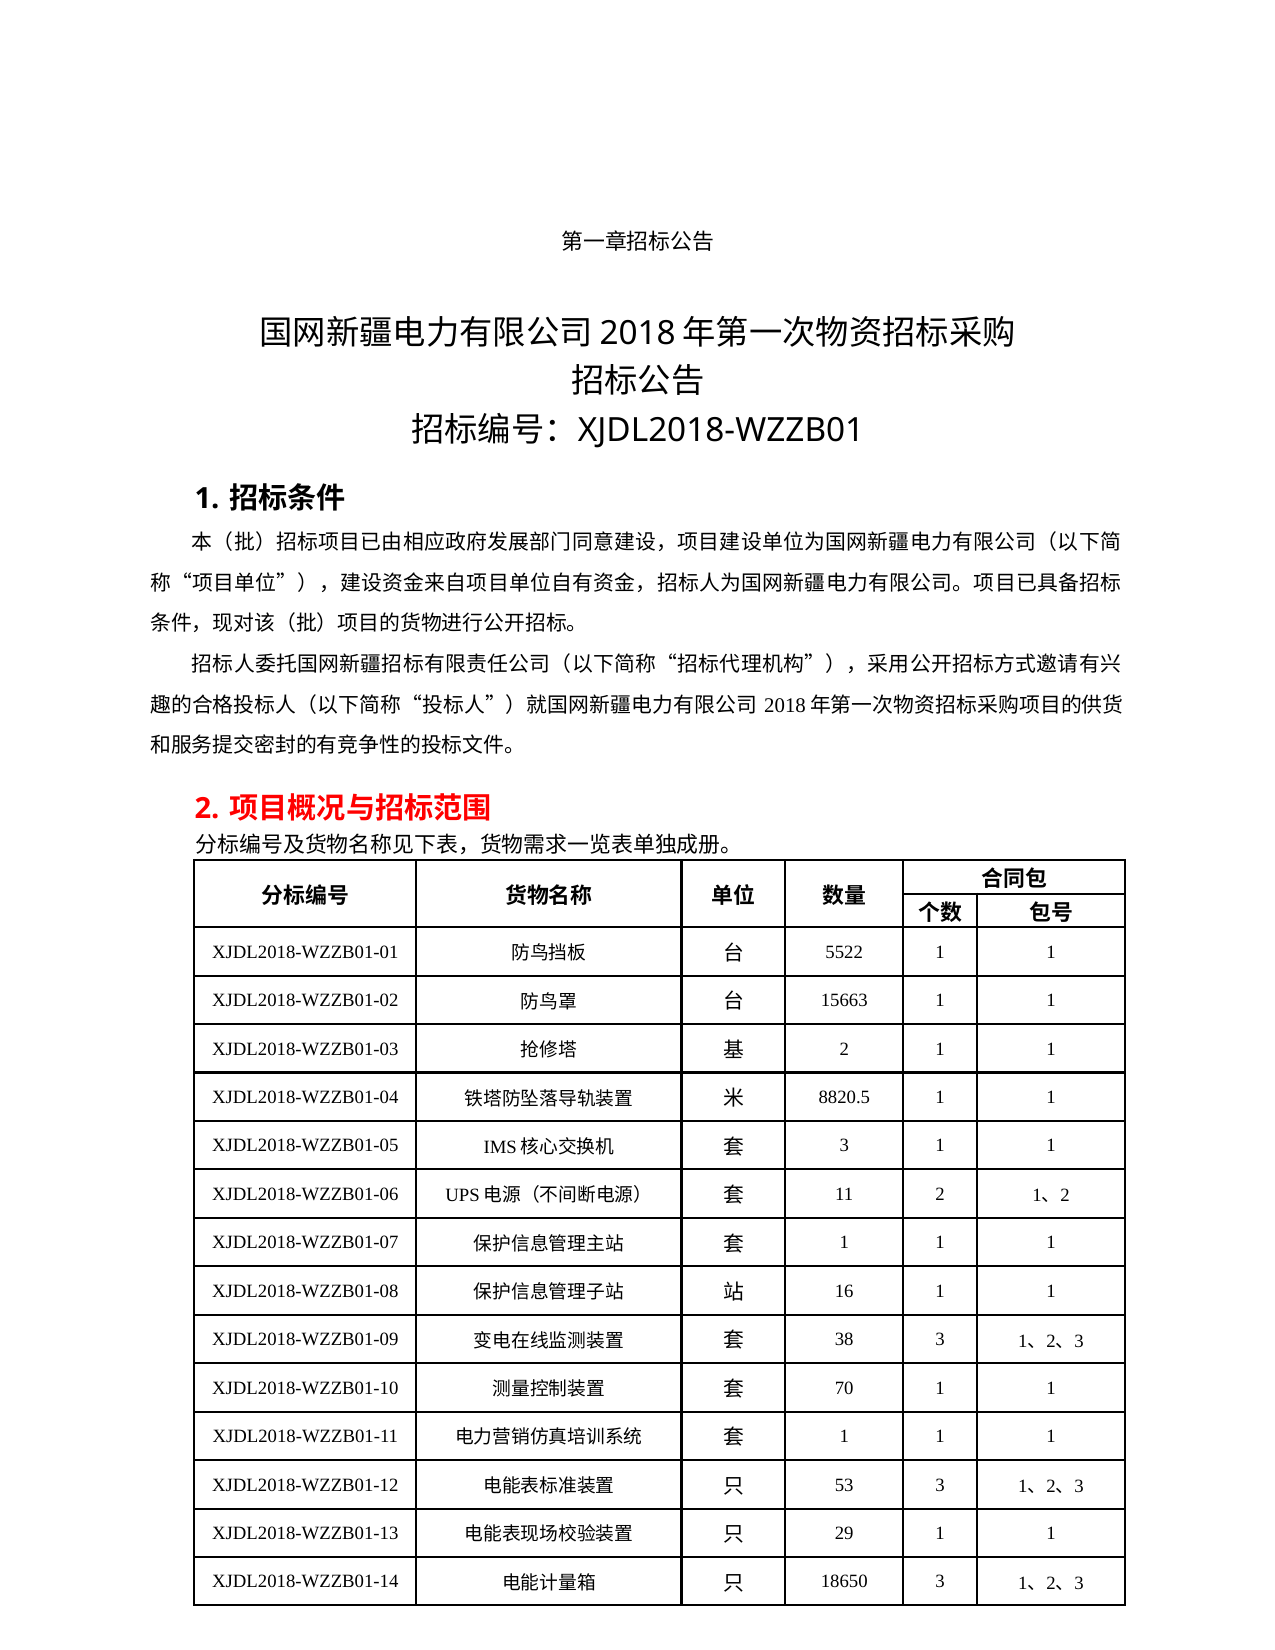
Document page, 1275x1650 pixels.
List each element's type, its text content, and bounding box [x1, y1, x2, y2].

table_cell 3 [904, 1316, 976, 1362]
table_cell 台 [683, 928, 784, 974]
table_cell 1 [904, 1267, 976, 1314]
table_cell 1 [978, 1413, 1124, 1459]
table_cell 变电在线监测装置 [417, 1316, 680, 1362]
table_cell XJDL2018-WZZB01-05 [195, 1122, 415, 1168]
table_cell XJDL2018-WZZB01-08 [195, 1267, 415, 1314]
table_cell 29 [786, 1510, 902, 1556]
table_cell 8820.5 [786, 1074, 902, 1120]
table_cell 套 [683, 1316, 784, 1362]
table_cell 套 [683, 1122, 784, 1168]
table_cell 5522 [786, 928, 902, 974]
table_cell 米 [683, 1074, 784, 1120]
table_cell XJDL2018-WZZB01-14 [195, 1558, 415, 1604]
table_cell XJDL2018-WZZB01-11 [195, 1413, 415, 1459]
table_cell 1 [978, 1219, 1124, 1265]
table_cell 16 [786, 1267, 902, 1314]
table_cell XJDL2018-WZZB01-03 [195, 1025, 415, 1071]
table_cell 只 [683, 1510, 784, 1556]
table_cell 1、2、3 [978, 1316, 1124, 1362]
table_cell 1 [978, 1025, 1124, 1071]
table_cell 只 [683, 1461, 784, 1507]
table_cell 电能表现场校验装置 [417, 1510, 680, 1556]
table_cell 测量控制装置 [417, 1364, 680, 1411]
table_cell XJDL2018-WZZB01-13 [195, 1510, 415, 1556]
table_cell 1 [904, 977, 976, 1023]
table_cell 抢修塔 [417, 1025, 680, 1071]
table_cell 38 [786, 1316, 902, 1362]
table_cell 套 [683, 1219, 784, 1265]
text 国网新疆电力有限公司2018年第一次物资招标采购 [150, 306, 1125, 354]
table_cell 电能计量箱 [417, 1558, 680, 1604]
table_cell 1 [904, 1219, 976, 1265]
table_cell XJDL2018-WZZB01-07 [195, 1219, 415, 1265]
table_cell XJDL2018-WZZB01-09 [195, 1316, 415, 1362]
table_cell 1 [904, 928, 976, 974]
table_cell 包号 [978, 895, 1124, 926]
text 本（批）招标项目已由相应政府发展部门同意建设，项目建设单位为国网新疆电力有限公司（以下简称“项目单位”），建设资金来自项目单位自有资金，招标人为国网新疆电力有限公司。项目已具备招标条件，现对该（批）项目的货物进行公开招标。 [150, 517, 1125, 639]
table_cell 11 [786, 1170, 902, 1217]
table_cell 1 [978, 1510, 1124, 1556]
table_cell 电力营销仿真培训系统 [417, 1413, 680, 1459]
table_cell 1 [978, 1074, 1124, 1120]
table_cell 3 [904, 1461, 976, 1507]
table_cell 只 [683, 1558, 784, 1604]
table_cell 1 [978, 977, 1124, 1023]
table_cell 套 [683, 1364, 784, 1411]
table_cell 2 [786, 1025, 902, 1071]
table_cell 1 [978, 1364, 1124, 1411]
table_cell 3 [786, 1122, 902, 1168]
table_cell 套 [683, 1413, 784, 1459]
table_cell 2 [904, 1170, 976, 1217]
table_cell XJDL2018-WZZB01-06 [195, 1170, 415, 1217]
table_cell XJDL2018-WZZB01-12 [195, 1461, 415, 1507]
table_cell 1 [904, 1510, 976, 1556]
table_cell 1 [978, 1267, 1124, 1314]
table_cell 1 [904, 1364, 976, 1411]
table_cell 基 [683, 1025, 784, 1071]
table_cell 铁塔防坠落导轨装置 [417, 1074, 680, 1120]
text 招标公告 [150, 354, 1125, 402]
table_cell 1、2 [978, 1170, 1124, 1217]
table_cell XJDL2018-WZZB01-04 [195, 1074, 415, 1120]
table_cell 18650 [786, 1558, 902, 1604]
text 第一章招标公告 [150, 224, 1125, 255]
table_cell 1 [786, 1219, 902, 1265]
table_cell XJDL2018-WZZB01-01 [195, 928, 415, 974]
table_header 单位 [683, 861, 784, 926]
table_cell 1 [904, 1122, 976, 1168]
table_cell 1 [904, 1025, 976, 1071]
table_cell 1 [978, 1122, 1124, 1168]
table_cell 站 [683, 1267, 784, 1314]
table_cell 3 [904, 1558, 976, 1604]
table_header 合同包 [904, 861, 1124, 892]
text 招标人委托国网新疆招标有限责任公司（以下简称“招标代理机构”），采用公开招标方式邀请有兴趣的合格投标人（以下简称“投标人”）就国网新疆电力有限公司2018年第一次物资招标采购项目的供货和服务提交密封的有竞争性的投标文件。 [150, 639, 1125, 761]
list 项目概况与招标范围 [194, 786, 1125, 827]
table_cell 台 [683, 977, 784, 1023]
table_cell 保护信息管理子站 [417, 1267, 680, 1314]
table_cell 1、2、3 [978, 1558, 1124, 1604]
table_cell 个数 [904, 895, 976, 926]
text 招标编号：XJDL2018-WZZB01 [150, 402, 1125, 451]
table_cell 70 [786, 1364, 902, 1411]
table_cell 1 [904, 1413, 976, 1459]
table_cell 防鸟挡板 [417, 928, 680, 974]
table_cell 电能表标准装置 [417, 1461, 680, 1507]
table_cell UPS电源（不间断电源） [417, 1170, 680, 1217]
table_cell 1、2、3 [978, 1461, 1124, 1507]
table_cell 53 [786, 1461, 902, 1507]
table_header 数量 [786, 861, 902, 926]
table_cell 套 [683, 1170, 784, 1217]
table_cell 1 [786, 1413, 902, 1459]
table_cell 1 [904, 1074, 976, 1120]
table_cell XJDL2018-WZZB01-10 [195, 1364, 415, 1411]
table_cell 保护信息管理主站 [417, 1219, 680, 1265]
text 分标编号及货物名称见下表，货物需求一览表单独成册。 [150, 827, 1125, 859]
table_cell XJDL2018-WZZB01-02 [195, 977, 415, 1023]
list 招标条件 [194, 476, 1125, 517]
table_header 货物名称 [417, 861, 680, 926]
table_cell 防鸟罩 [417, 977, 680, 1023]
table_cell IMS核心交换机 [417, 1122, 680, 1168]
table_header 分标编号 [195, 861, 415, 926]
table_cell 1 [978, 928, 1124, 974]
table_cell 15663 [786, 977, 902, 1023]
